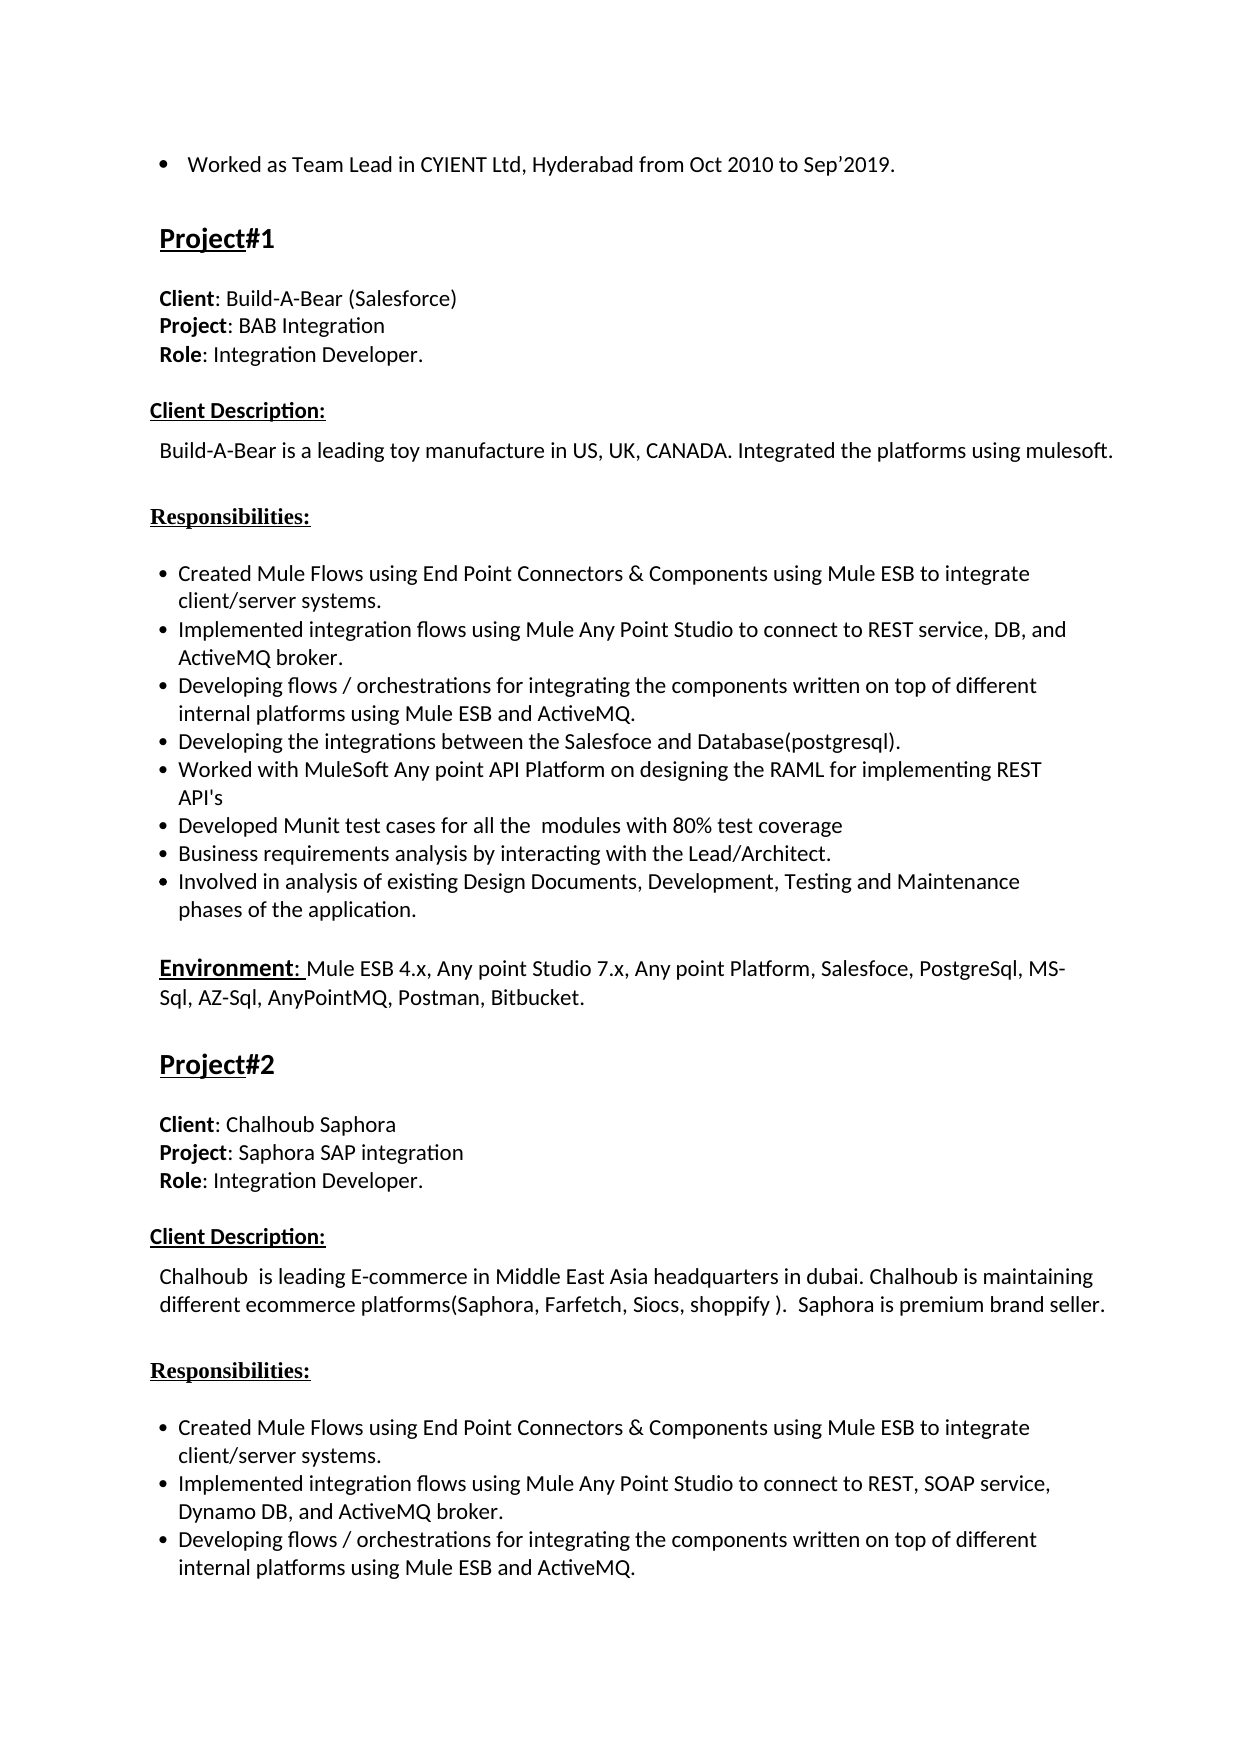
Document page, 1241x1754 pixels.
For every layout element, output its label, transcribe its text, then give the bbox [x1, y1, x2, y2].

list Business requirements analysis by interacting with the Lead/Architect. [159, 839, 1090, 867]
list Worked as Team Lead in CYIENT Ltd, Hyderabad from Oct 2010 to Sep’2019. [159, 150, 1090, 178]
text Responsibilities: [150, 503, 1090, 529]
list Role: Integration Developer. [159, 1166, 1090, 1194]
text Client Description: [150, 1222, 1090, 1250]
list Project#2 [159, 1046, 1090, 1082]
list Created Mule Flows using End Point Connectors & Components using Mule ESB to integrate client/server systems. [159, 1413, 1090, 1469]
list Implemented integration flows using Mule Any Point Studio to connect to REST service, DB, and ActiveMQ broker. [159, 615, 1090, 671]
text Chalhoub is leading E-commerce in Middle East Asia headquarters in dubai. Chalhoub is maintaining different ecommerce platforms(Saphora, Farfetch, Siocs, shoppify ). Saphora is premium brand seller. [159, 1262, 1135, 1318]
list Project: BAB Integration [159, 312, 1090, 340]
list Project: Saphora SAP integration [159, 1138, 1090, 1166]
list Developing flows / orchestrations for integrating the components written on top of different internal platforms using Mule ESB and ActiveMQ. [159, 1525, 1090, 1581]
list Implemented integration flows using Mule Any Point Studio to connect to REST, SOAP service, Dynamo DB, and ActiveMQ broker. [159, 1469, 1090, 1525]
list Client: Chalhoub Saphora [159, 1110, 1090, 1138]
list Role: Integration Developer. [159, 340, 1090, 368]
list Project#1 [159, 220, 1090, 256]
list Created Mule Flows using End Point Connectors & Components using Mule ESB to integrate client/server systems. [159, 559, 1090, 615]
list Worked with MuleSoft Any point API Platform on designing the RAML for implementing REST API's [159, 755, 1090, 811]
list Developing flows / orchestrations for integrating the components written on top of different internal platforms using Mule ESB and ActiveMQ. [159, 671, 1090, 727]
list Environment: Mule ESB 4.x, Any point Studio 7.x, Any point Platform, Salesfoce, PostgreSql, MS-Sql, AZ-Sql, AnyPointMQ, Postman, Bitbucket. [159, 952, 1090, 1011]
text Responsibilities: [150, 1357, 1090, 1384]
list Involved in analysis of existing Design Documents, Development, Testing and Maintenance phases of the application. [159, 867, 1090, 923]
list Developing the integrations between the Salesfoce and Database(postgresql). [159, 727, 1090, 755]
text Client Description: [150, 396, 1090, 424]
text Build-A-Bear is a leading toy manufacture in US, UK, CANADA. Integrated the platforms using mulesoft. [159, 436, 1135, 464]
list Client: Build-A-Bear (Salesforce) [159, 284, 1090, 312]
list Developed Munit test cases for all the modules with 80% test coverage [159, 811, 1090, 839]
